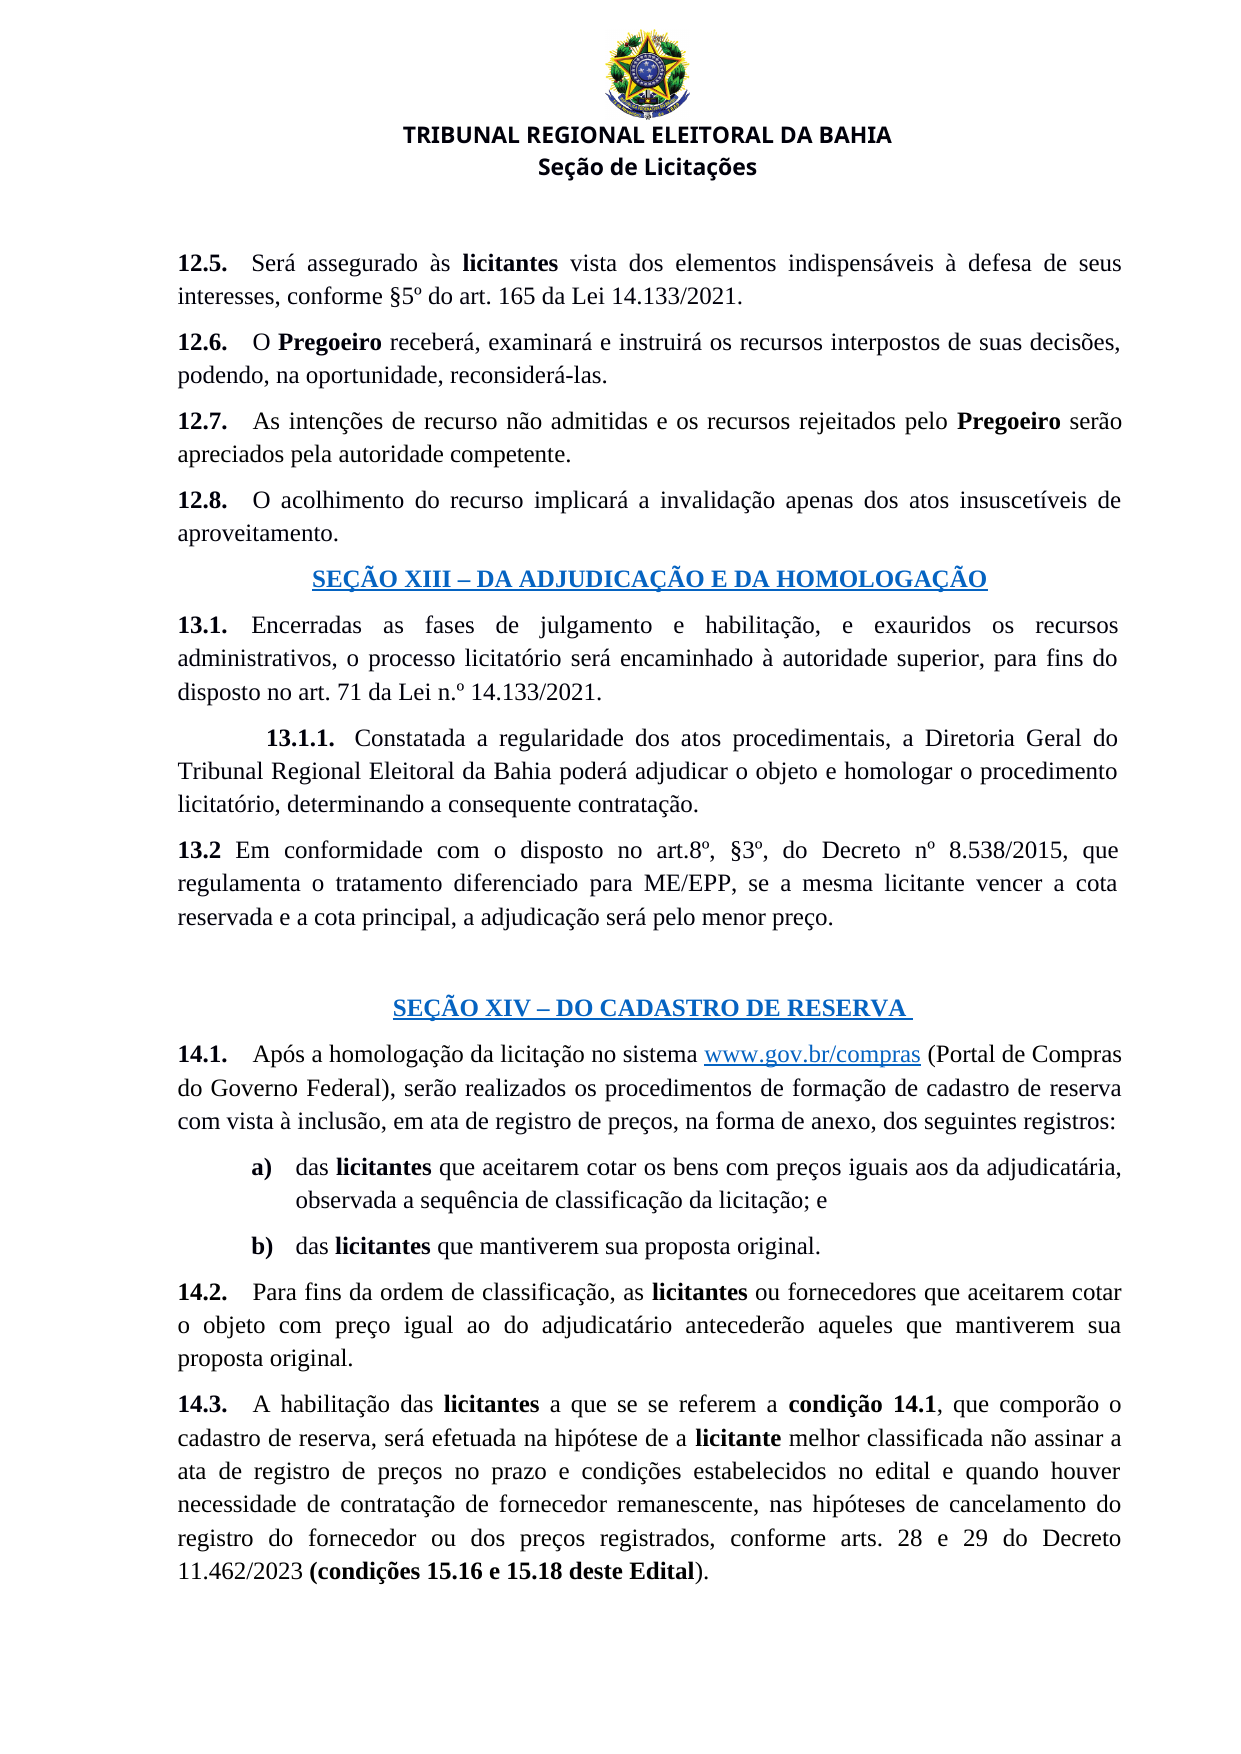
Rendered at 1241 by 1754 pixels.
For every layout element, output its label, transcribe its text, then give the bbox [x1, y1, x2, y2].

text 14.1. Após a homologação da licitação no sistema www.gov.br/compras (Portal de Compras do Governo Federal), serão realizados os procedimentos de formação de cadastro de reserva com vista à inclusão, em ata de registro de preços, na forma de anexo, dos seguintes registros: [177, 1036, 1122, 1136]
text 13.1. Encerradas as fases de julgamento e habilitação, e exauridos os recursos administrativos, o processo licitatório será encaminhado à autoridade superior, para fins do disposto no art. 71 da Lei n.º 14.133/2021. [177, 607, 1119, 707]
text SEÇÃO XIV – DO CADASTRO DE RESERVA [177, 990, 1122, 1023]
text 12.6. O Pregoeiro receberá, examinará e instruirá os recursos interpostos de suas decisões, podendo, na oportunidade, reconsiderá-las. [177, 323, 1122, 390]
list 14.2. Para fins da ordem de classificação, as licitantes ou fornecedores que aceitarem cotar o objeto com preço igual ao do adjudicatário antecederão aqueles que mantiverem sua proposta original. [177, 1273, 1122, 1373]
text b) das licitantes que mantiverem sua proposta original. [251, 1228, 1122, 1261]
text 13.2 Em conformidade com o disposto no art.8º, §3º, do Decreto nº 8.538/2015, que regulamenta o tratamento diferenciado para ME/EPP, se a mesma licitante vencer a cota reservada e a cota principal, a adjudicação será pelo menor preço. [177, 832, 1119, 932]
text 12.8. O acolhimento do recurso implicará a invalidação apenas dos atos insuscetíveis de aproveitamento. [177, 482, 1122, 548]
text SEÇÃO XIII – DA ADJUDICAÇÃO E DA HOMOLOGAÇÃO [177, 561, 1122, 594]
text a) das licitantes que aceitarem cotar os bens com preços iguais aos da adjudicatária, observada a sequência de classificação da licitação; e [251, 1148, 1122, 1215]
text 12.5. Será assegurado às licitantes vista dos elementos indispensáveis à defesa de seus interesses, conforme §5º do art. 165 da Lei 14.133/2021. [177, 244, 1122, 311]
text 13.1.1. Constatada a regularidade dos atos procedimentais, a Diretoria Geral do Tribunal Regional Eleitoral da Bahia poderá adjudicar o objeto e homologar o procedimento licitatório, determinando a consequente contratação. [177, 719, 1119, 819]
text 12.7. As intenções de recurso não admitidas e os recursos rejeitados pelo Pregoeiro serão apreciados pela autoridade competente. [177, 403, 1122, 469]
text 14.3. A habilitação das licitantes a que se se referem a condição 14.1, que comporão o cadastro de reserva, será efetuada na hipótese de a licitante melhor classificada não assinar a ata de registro de preços no prazo e condições estabelecidos no edital e quando houver necessidade de contratação de fornecedor remanescente, nas hipóteses de cancelamento do registro do fornecedor ou dos preços registrados, conforme arts. 28 e 29 do Decreto 11.462/2023 (condições 15.16 e 15.18 deste Edital). [177, 1386, 1122, 1586]
